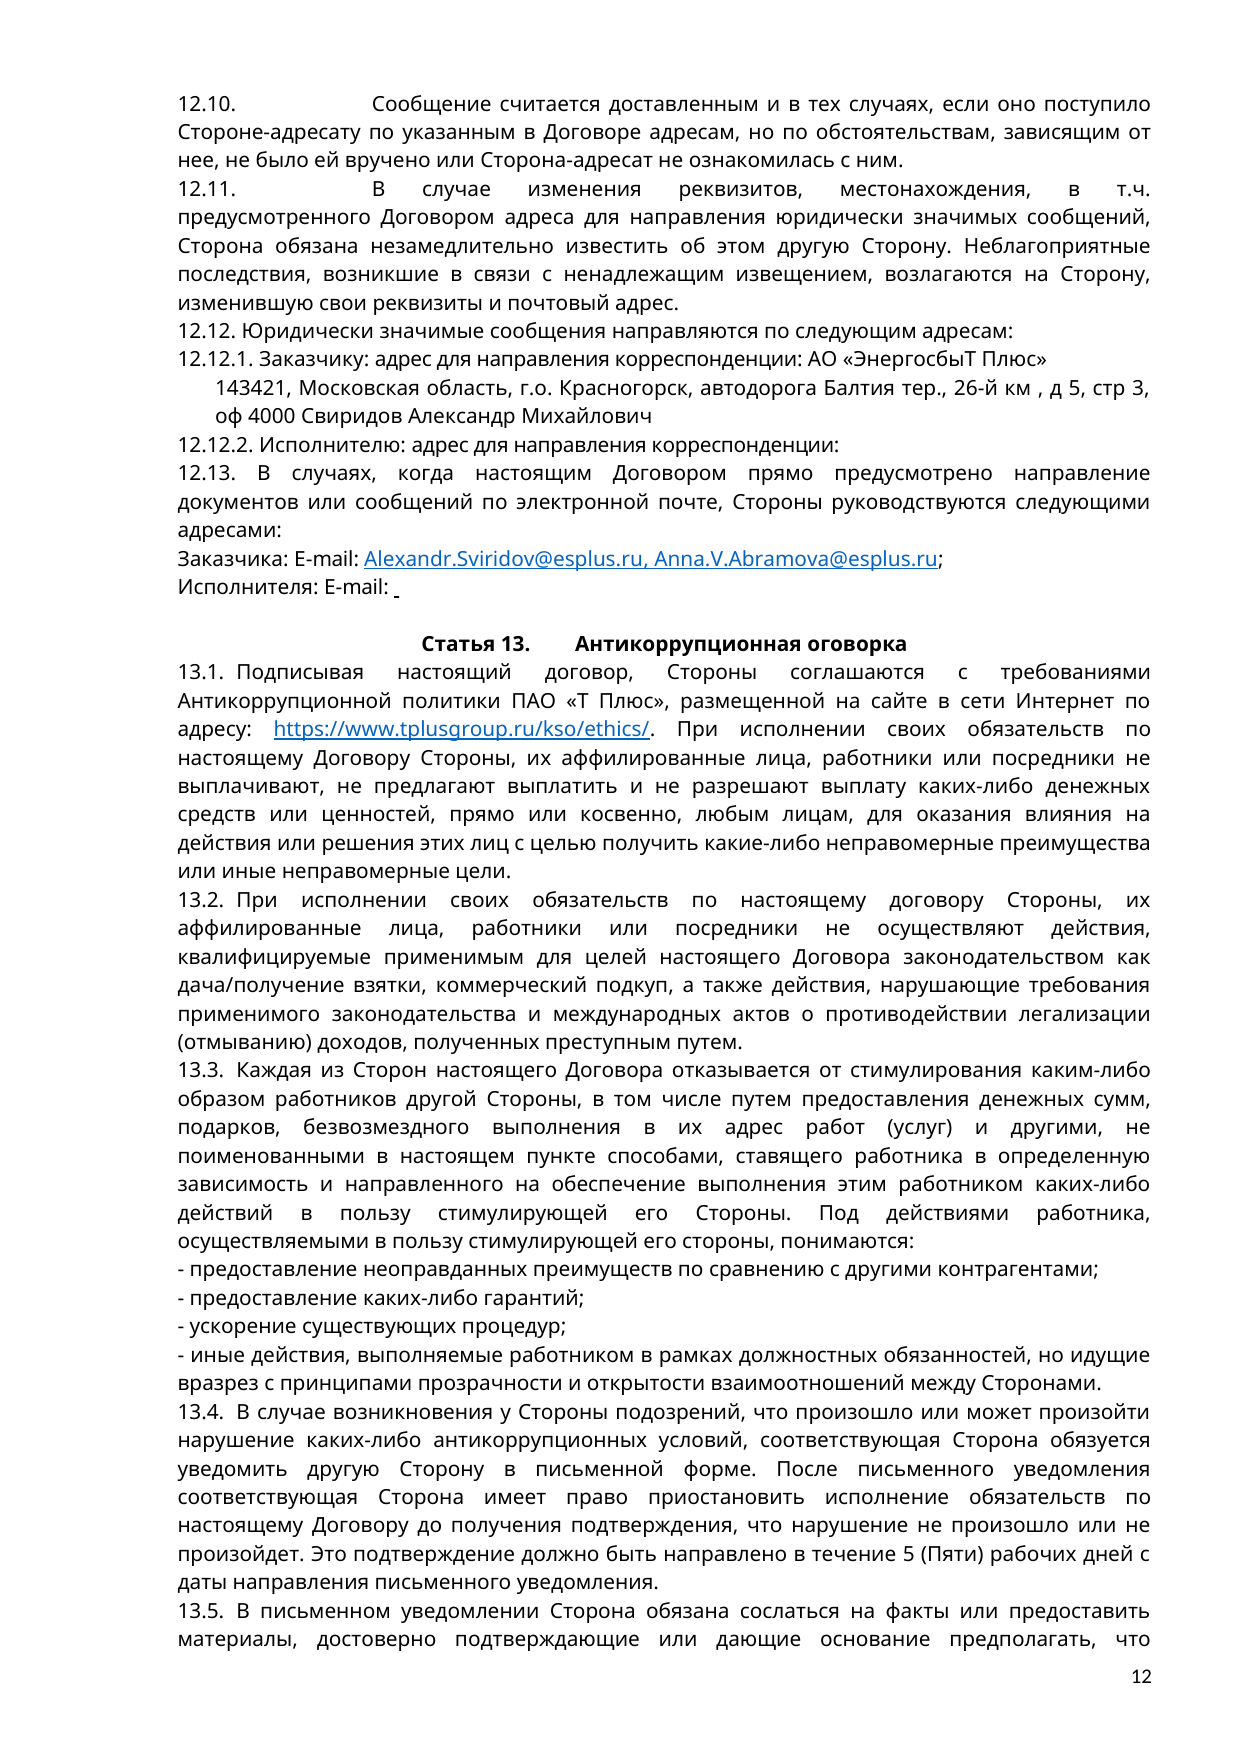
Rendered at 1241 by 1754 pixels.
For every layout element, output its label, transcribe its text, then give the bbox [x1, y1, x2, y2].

list - предоставление каких-либо гарантий; [177, 1283, 1152, 1311]
list Сообщение считается доставленным и в тех случаях, если оно поступило Стороне-адресату по указанным в Договоре адресам, но по обстоятельствам, зависящим от нее, не было ей вручено или Сторона-адресат не ознакомилась с ним. [177, 89, 1152, 174]
list - предоставление неоправданных преимуществ по сравнению с другими контрагентами; [177, 1254, 1152, 1283]
text 12.12.1. Заказчику: адрес для направления корреспонденции: АО «ЭнергосбыТ Плюс» [177, 344, 1152, 373]
list Исполнителя: E-mail: [177, 572, 1152, 601]
list Каждая из Сторон настоящего Договора отказывается от стимулирования каким-либо образом работников другой Стороны, в том числе путем предоставления денежных сумм, подарков, безвозмездного выполнения в их адрес работ (услуг) и другими, не поименованными в настоящем пункте способами, ставящего работника в определенную зависимость и направленного на обеспечение выполнения этим работником каких-либо действий в пользу стимулирующей его Стороны. Под действиями работника, осуществляемыми в пользу стимулирующей его стороны, понимаются: [177, 1056, 1152, 1254]
subtitle Антикоррупционная оговорка [177, 629, 1152, 657]
list В случае возникновения у Стороны подозрений, что произошло или может произойти нарушение каких-либо антикоррупционных условий, соответствующая Сторона обязуется уведомить другую Сторону в письменной форме. После письменного уведомления соответствующая Сторона имеет право приостановить исполнение обязательств по настоящему Договору до получения подтверждения, что нарушение не произошло или не произойдет. Это подтверждение должно быть направлено в течение 5 (Пяти) рабочих дней с даты направления письменного уведомления. [177, 1397, 1152, 1596]
text 143421, Московская область, г.о. Красногорск, автодорога Балтия тер., 26-й км , д 5, стр 3, оф 4000 Свиридов Александр Михайлович [215, 373, 1152, 430]
list - ускорение существующих процедур; [177, 1311, 1152, 1340]
list При исполнении своих обязательств по настоящему договору Стороны, их аффилированные лица, работники или посредники не осуществляют действия, квалифицируемые применимым для целей настоящего Договора законодательством как дача/получение взятки, коммерческий подкуп, а также действия, нарушающие требования применимого законодательства и международных актов о противодействии легализации (отмыванию) доходов, полученных преступным путем. [177, 885, 1152, 1056]
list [177, 1596, 1152, 1653]
list Подписывая настоящий договор, Стороны соглашаются с требованиями Антикоррупционной политики ПАО «Т Плюс», размещенной на сайте в сети Интернет по адресу: https://www.tplusgroup.ru/kso/ethics/. При исполнении своих обязательств по настоящему Договору Стороны, их аффилированные лица, работники или посредники не выплачивают, не предлагают выплатить и не разрешают выплату каких-либо денежных средств или ценностей, прямо или косвенно, любым лицам, для оказания влияния на действия или решения этих лиц с целью получить какие-либо неправомерные преимущества или иные неправомерные цели. [177, 657, 1152, 885]
list 12.12.2. Исполнителю: адрес для направления корреспонденции: [177, 430, 1152, 458]
list - иные действия, выполняемые работником в рамках должностных обязанностей, но идущие вразрез с принципами прозрачности и открытости взаимоотношений между Сторонами. [177, 1340, 1152, 1397]
list Заказчика: E-mail: Alexandr.Sviridov@esplus.ru, Anna.V.Abramova@esplus.ru; [177, 544, 1152, 572]
list 12.12. Юридически значимые сообщения направляются по следующим адресам: [177, 316, 1152, 344]
list 12.13. В случаях, когда настоящим Договором прямо предусмотрено направление документов или сообщений по электронной почте, Стороны руководствуются следующими адресами: [177, 458, 1152, 544]
list В случае изменения реквизитов, местонахождения, в т.ч. предусмотренного Договором адреса для направления юридически значимых сообщений, Сторона обязана незамедлительно известить об этом другую Сторону. Неблагоприятные последствия, возникшие в связи с ненадлежащим извещением, возлагаются на Сторону, изменившую свои реквизиты и почтовый адрес. [177, 174, 1152, 316]
